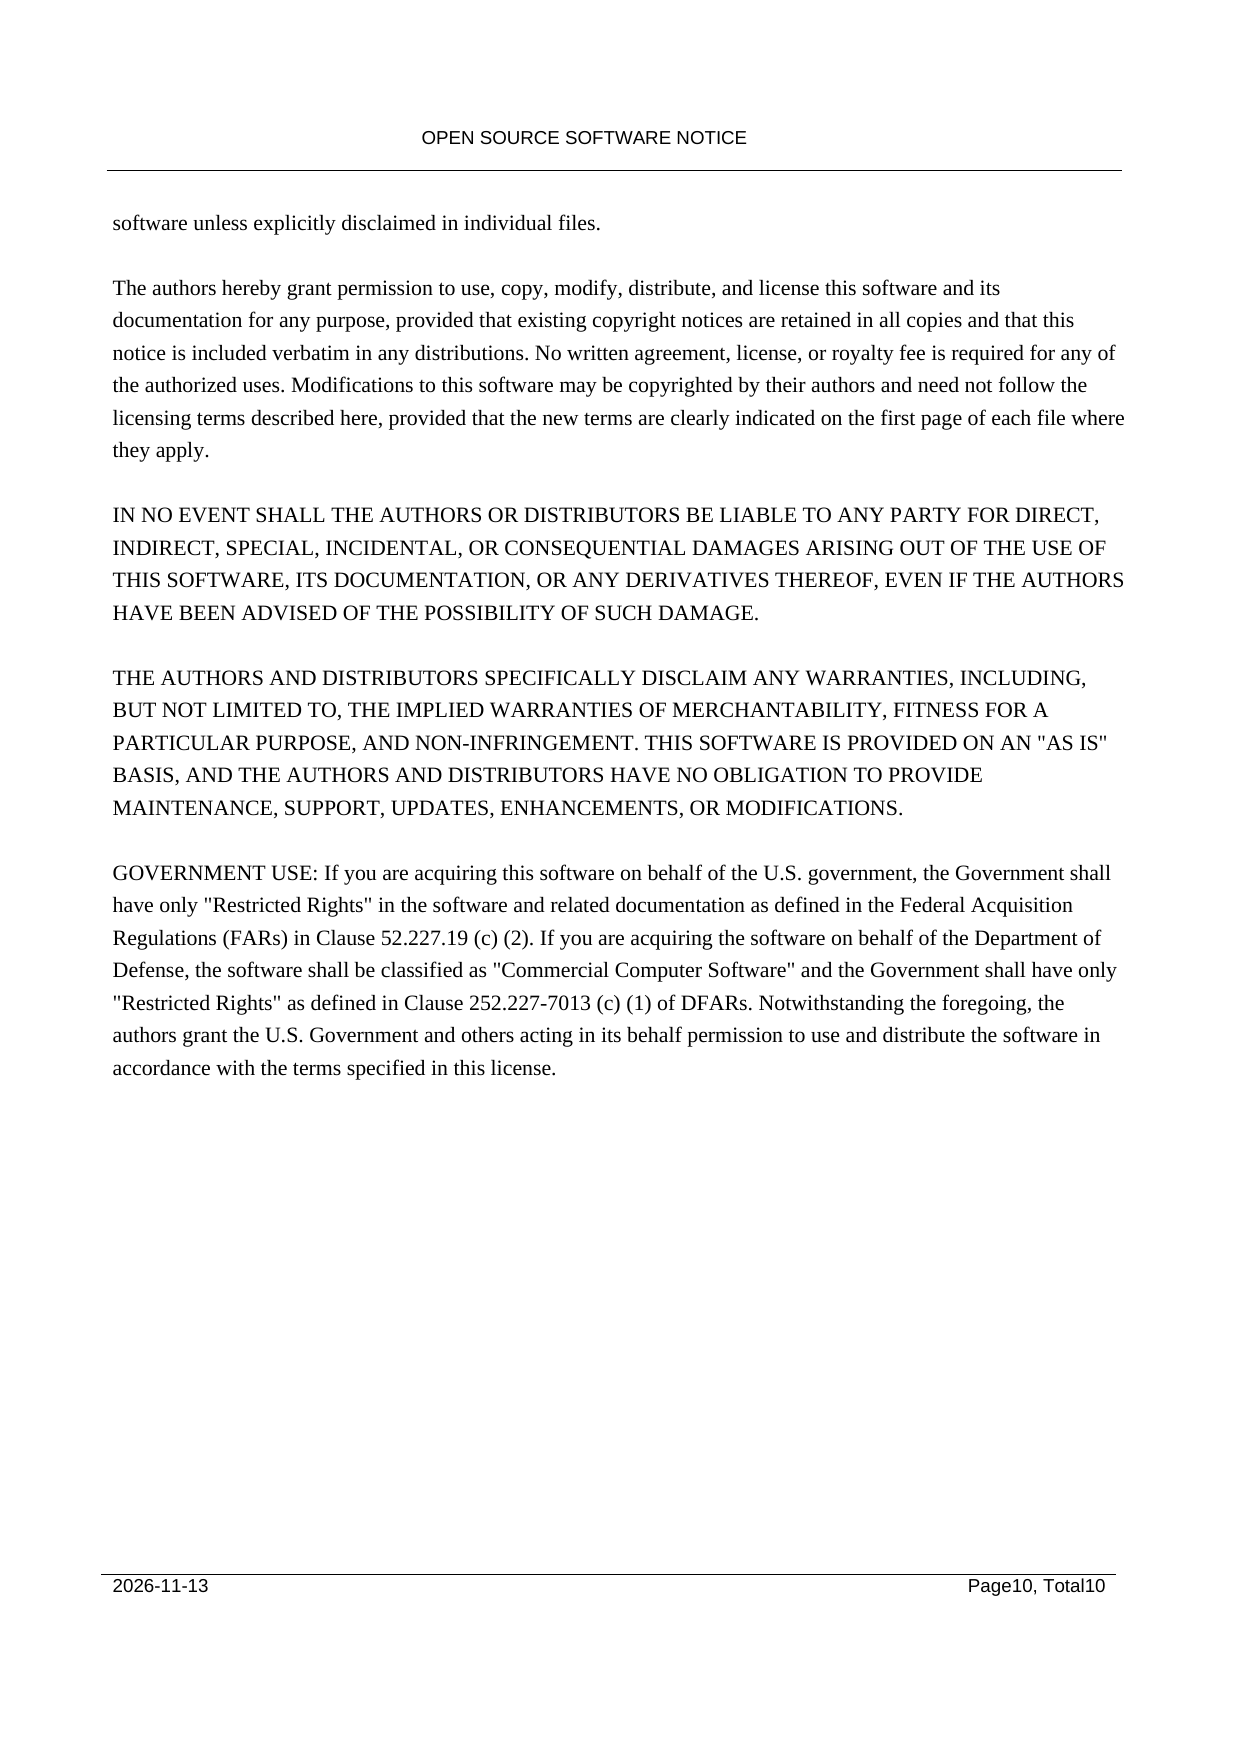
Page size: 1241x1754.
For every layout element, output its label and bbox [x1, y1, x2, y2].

text [112, 206, 1128, 1116]
